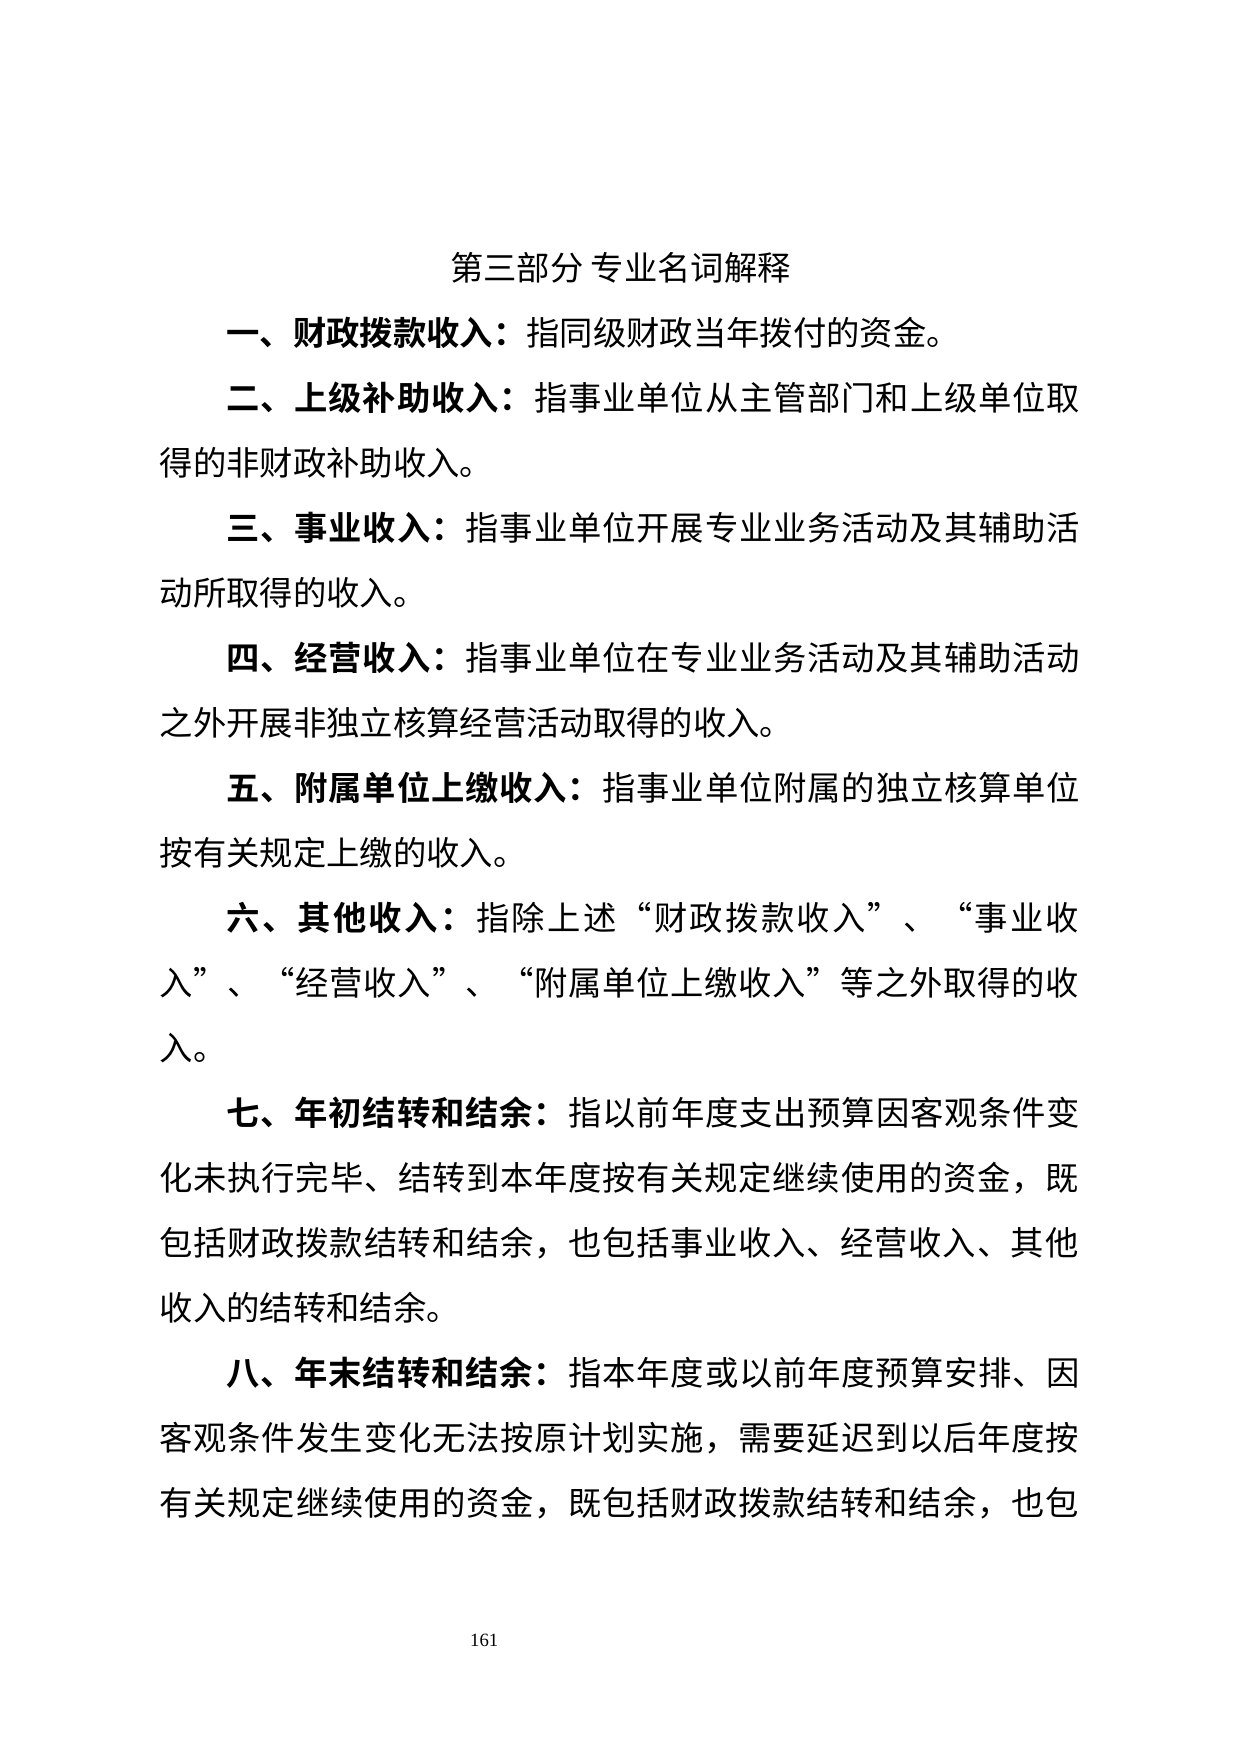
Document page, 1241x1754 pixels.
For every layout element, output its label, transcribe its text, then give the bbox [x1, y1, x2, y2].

text 一、财政拨款收入：指同级财政当年拨付的资金。 [159, 298, 1081, 363]
text 二、上级补助收入：指事业单位从主管部门和上级单位取得的非财政补助收入。 [159, 363, 1081, 493]
text 五、附属单位上缴收入：指事业单位附属的独立核算单位按有关规定上缴的收入。 [159, 753, 1081, 883]
text 第三部分 专业名词解释 [159, 233, 1081, 298]
text 七、年初结转和结余：指以前年度支出预算因客观条件变化未执行完毕、结转到本年度按有关规定继续使用的资金，既包括财政拨款结转和结余，也包括事业收入、经营收入、其他收入的结转和结余。 [159, 1078, 1081, 1338]
text 四、经营收入：指事业单位在专业业务活动及其辅助活动之外开展非独立核算经营活动取得的收入。 [159, 623, 1081, 753]
text 三、事业收入：指事业单位开展专业业务活动及其辅助活动所取得的收入。 [159, 493, 1081, 623]
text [159, 1338, 1081, 1533]
text 六、其他收入：指除上述“财政拨款收入”、“事业收入”、“经营收入”、“附属单位上缴收入”等之外取得的收入。 [159, 883, 1081, 1078]
